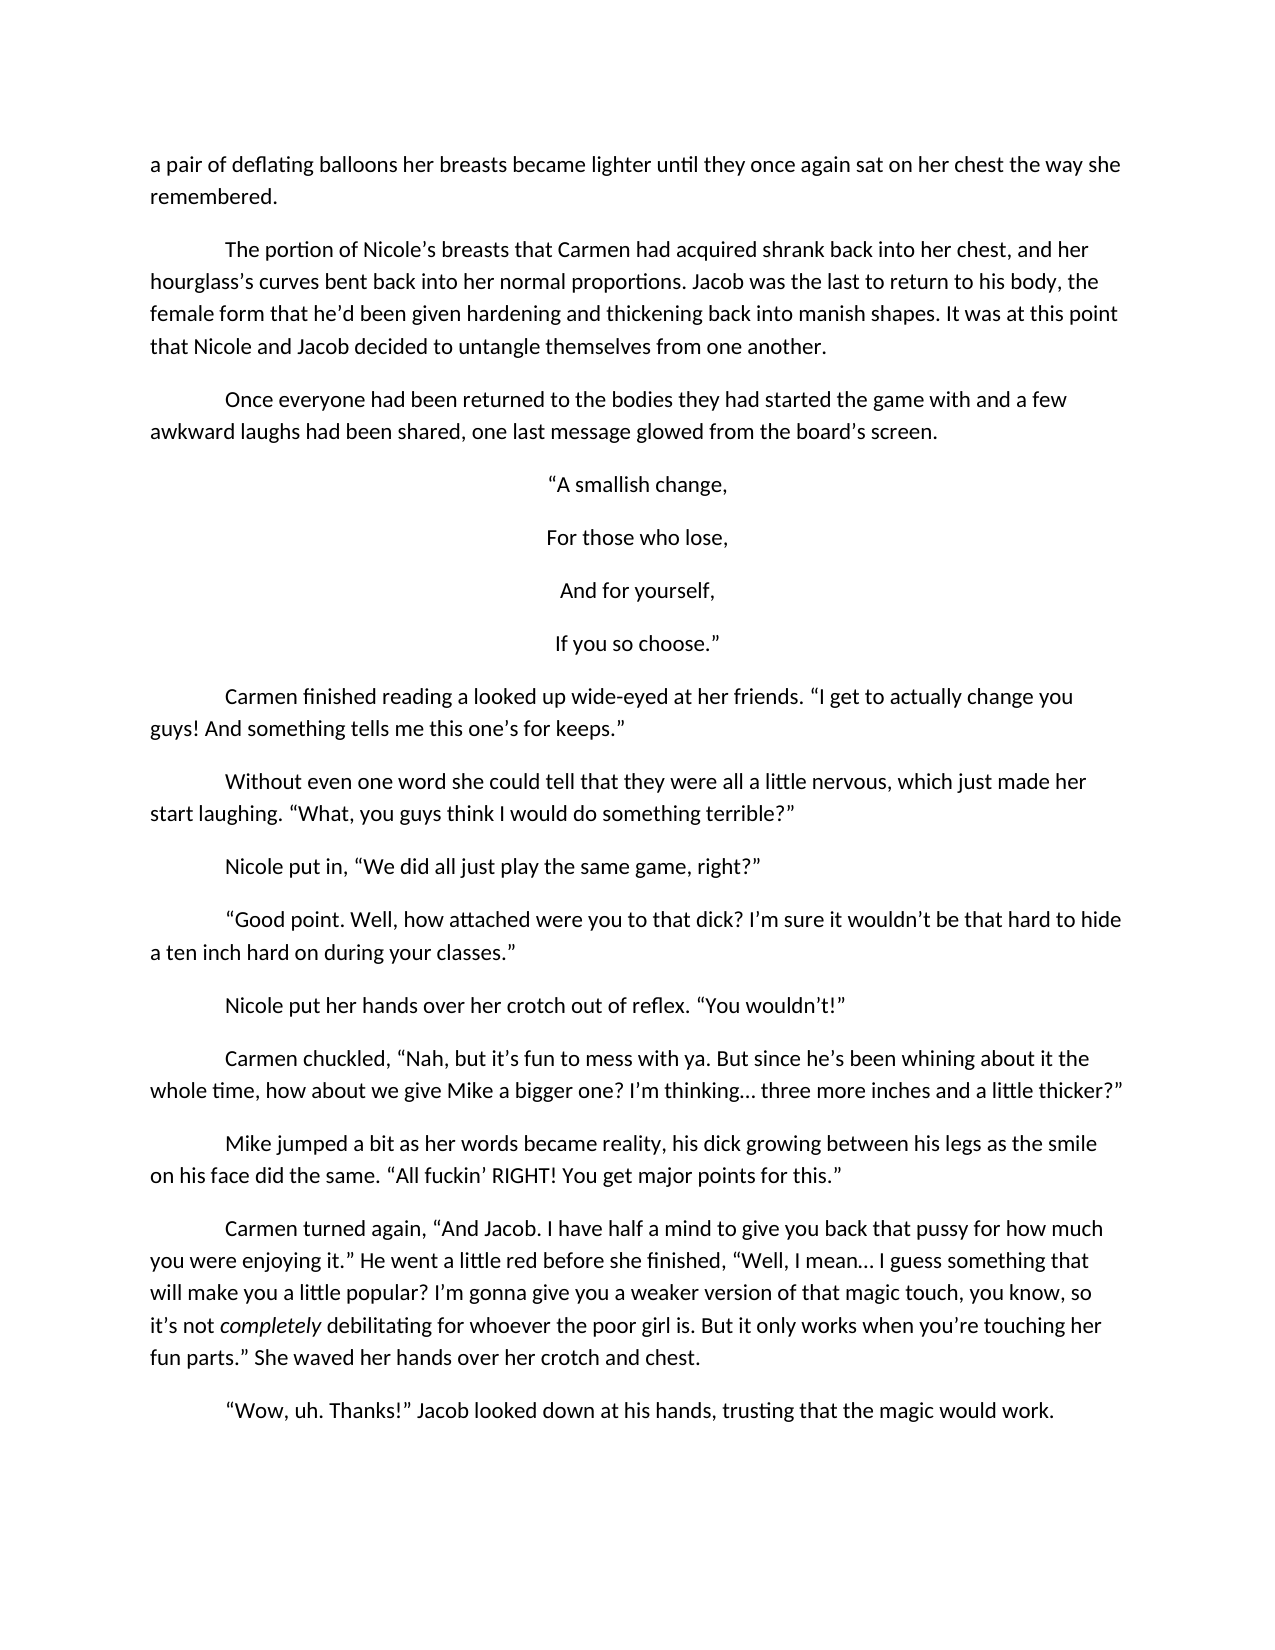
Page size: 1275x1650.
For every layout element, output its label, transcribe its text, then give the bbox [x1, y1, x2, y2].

text Carmen chuckled, “Nah, but it’s fun to mess with ya. But since he’s been whining about it the whole time, how about we give Mike a bigger one? I’m thinking… three more inches and a little thicker?” [150, 1044, 1125, 1104]
text “Wow, uh. Thanks!” Jacob looked down at his hands, trusting that the magic would work. [150, 1396, 1125, 1424]
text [150, 150, 1125, 210]
text Carmen finished reading a looked up wide-eyed at her friends. “I get to actually change you guys! And something tells me this one’s for keeps.” [150, 682, 1125, 742]
text Nicole put in, “We did all just play the same game, right?” [150, 852, 1125, 881]
text Nicole put her hands over her crotch out of reflex. “You wouldn’t!” [150, 991, 1125, 1019]
text For those who lose, [150, 523, 1125, 551]
text “A smallish change, [150, 470, 1125, 498]
text Once everyone had been returned to the bodies they had started the game with and a few awkward laughs had been shared, one last message glowed from the board’s screen. [150, 385, 1125, 445]
text If you so choose.” [150, 629, 1125, 657]
text Carmen turned again, “And Jacob. I have half a mind to give you back that pussy for how much you were enjoying it.” He went a little red before she finished, “Well, I mean… I guess something that will make you a little popular? I’m gonna give you a weaker version of that magic touch, you know, so it’s not completely debilitating for whoever the poor girl is. But it only works when you’re touching her fun parts.” She waved her hands over her crotch and chest. [150, 1214, 1125, 1371]
text The portion of Nicole’s breasts that Carmen had acquired shrank back into her chest, and her hourglass’s curves bent back into her normal proportions. Jacob was the last to return to his body, the female form that he’d been given hardening and thickening back into manish shapes. It was at this point that Nicole and Jacob decided to untangle themselves from one another. [150, 235, 1125, 360]
text “Good point. Well, how attached were you to that dick? I’m sure it wouldn’t be that hard to hide a ten inch hard on during your classes.” [150, 906, 1125, 966]
text And for yourself, [150, 576, 1125, 604]
text Without even one word she could tell that they were all a little nervous, which just made her start laughing. “What, you guys think I would do something terrible?” [150, 767, 1125, 827]
text Mike jumped a bit as her words became reality, his dick growing between his legs as the smile on his face did the same. “All fuckin’ RIGHT! You get major points for this.” [150, 1129, 1125, 1189]
